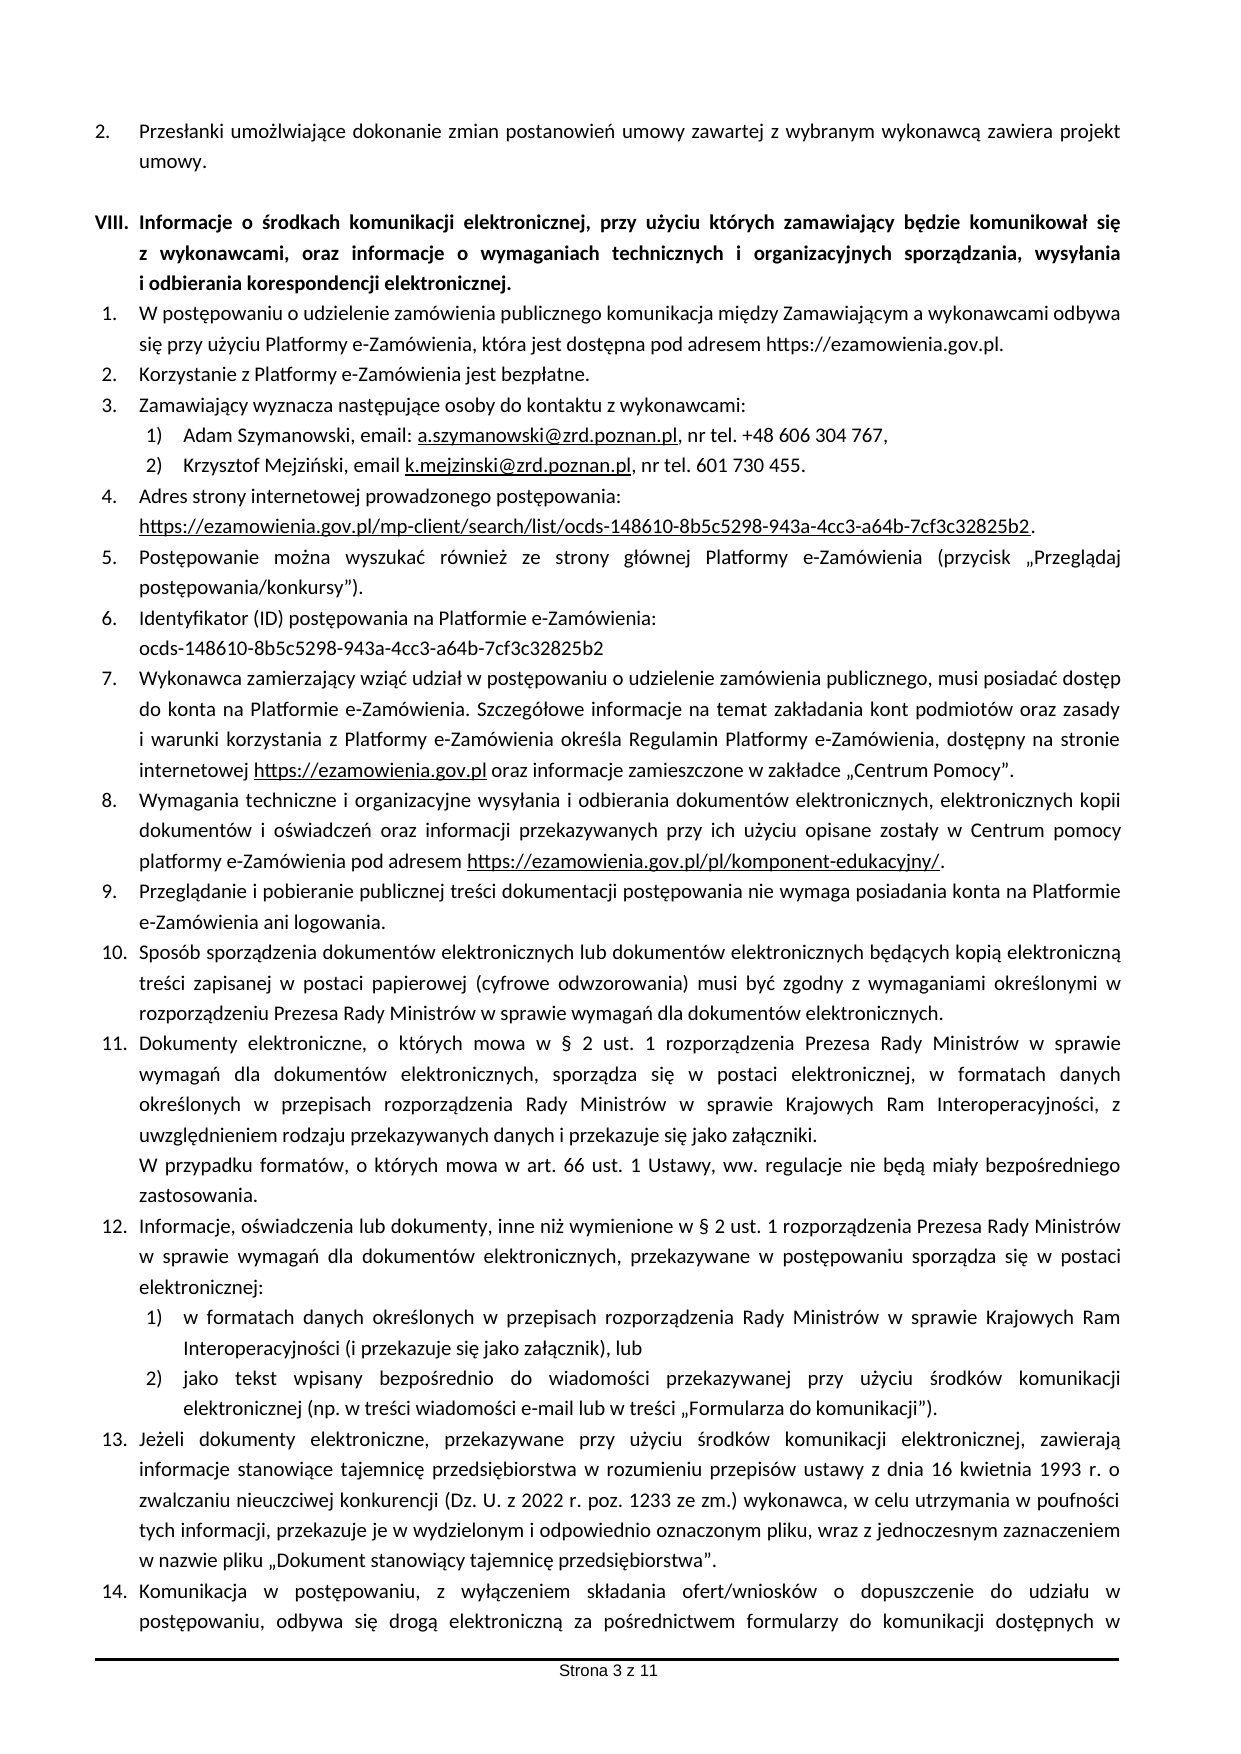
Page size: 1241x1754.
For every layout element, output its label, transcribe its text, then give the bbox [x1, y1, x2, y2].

list Informacje, oświadczenia lub dokumenty, inne niż wymienione w § 2 ust. 1 rozporządzenia Prezesa Rady Ministrów w sprawie wymagań dla dokumentów elektronicznych, przekazywane w postępowaniu sporządza się w postaci elektronicznej: [101, 1213, 1122, 1299]
list Korzystanie z Platformy e-Zamówienia jest bezpłatne. [101, 361, 1122, 387]
list Adam Szymanowski, email: a.szymanowski@zrd.poznan.pl, nr tel. +48 606 304 767, [146, 422, 1122, 448]
list Przeglądanie i pobieranie publicznej treści dokumentacji postępowania nie wymaga posiadania konta na Platformie e-Zamówienia ani logowania. [101, 878, 1122, 934]
list w formatach danych określonych w przepisach rozporządzenia Rady Ministrów w sprawie Krajowych Ram Interoperacyjności (i przekazuje się jako załącznik), lub [146, 1304, 1122, 1360]
list Postępowanie można wyszukać również ze strony głównej Platformy e-Zamówienia (przycisk „Przeglądaj postępowania/konkursy”). [101, 544, 1122, 600]
list Adres strony internetowej prowadzonego postępowania: [101, 483, 1122, 508]
list Wykonawca zamierzający wziąć udział w postępowaniu o udzielenie zamówienia publicznego, musi posiadać dostęp do konta na Platformie e-Zamówienia. Szczegółowe informacje na temat zakładania kont podmiotów oraz zasady i warunki korzystania z Platformy e-Zamówienia określa Regulamin Platformy e-Zamówienia, dostępny na stronie internetowej https://ezamowienia.gov.pl oraz informacje zamieszczone w zakładce „Centrum Pomocy”. [101, 666, 1122, 782]
list Identyfikator (ID) postępowania na Platformie e-Zamówienia: [101, 605, 1122, 630]
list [101, 1578, 1122, 1634]
text https://ezamowienia.gov.pl/mp-client/search/list/ocds-148610-8b5c5298-943a-4cc3-a64b-7cf3c32825b2. [139, 513, 1122, 539]
list Zamawiający wyznacza następujące osoby do kontaktu z wykonawcami: [101, 392, 1122, 417]
list Jeżeli dokumenty elektroniczne, przekazywane przy użyciu środków komunikacji elektronicznej, zawierają informacje stanowiące tajemnicę przedsiębiorstwa w rozumieniu przepisów ustawy z dnia 16 kwietnia 1993 r. o zwalczaniu nieuczciwej konkurencji (Dz. U. z 2022 r. poz. 1233 ze zm.) wykonawca, w celu utrzymania w poufności tych informacji, przekazuje je w wydzielonym i odpowiednio oznaczonym pliku, wraz z jednoczesnym zaznaczeniem w nazwie pliku „Dokument stanowiący tajemnicę przedsiębiorstwa”. [101, 1426, 1122, 1573]
list Dokumenty elektroniczne, o których mowa w § 2 ust. 1 rozporządzenia Prezesa Rady Ministrów w sprawie wymagań dla dokumentów elektronicznych, sporządza się w postaci elektronicznej, w formatach danych określonych w przepisach rozporządzenia Rady Ministrów w sprawie Krajowych Ram Interoperacyjności, z uwzględnieniem rodzaju przekazywanych danych i przekazuje się jako załączniki. [101, 1031, 1122, 1147]
text ocds-148610-8b5c5298-943a-4cc3-a64b-7cf3c32825b2 [139, 635, 1122, 661]
list Krzysztof Mejziński, email k.mejzinski@zrd.poznan.pl, nr tel. 601 730 455. [146, 453, 1122, 478]
list Wymagania techniczne i organizacyjne wysyłania i odbierania dokumentów elektronicznych, elektronicznych kopii dokumentów i oświadczeń oraz informacji przekazywanych przy ich użyciu opisane zostały w Centrum pomocy platformy e-Zamówienia pod adresem https://ezamowienia.gov.pl/pl/komponent-edukacyjny/. [101, 787, 1122, 873]
text W przypadku formatów, o których mowa w art. 66 ust. 1 Ustawy, ww. regulacje nie będą miały bezpośredniego zastosowania. [139, 1152, 1122, 1208]
list Przesłanki umożlwiające dokonanie zmian postanowień umowy zawartej z wybranym wykonawcą zawiera projekt umowy. [94, 118, 1122, 174]
list W postępowaniu o udzielenie zamówienia publicznego komunikacja między Zamawiającym a wykonawcami odbywa się przy użyciu Platformy e-Zamówienia, która jest dostępna pod adresem https://ezamowienia.gov.pl. [101, 301, 1122, 356]
list Informacje o środkach komunikacji elektronicznej, przy użyciu których zamawiający będzie komunikował się z wykonawcami, oraz informacje o wymaganiach technicznych i organizacyjnych sporządzania, wysyłania i odbierania korespondencji elektronicznej. [94, 209, 1122, 296]
list jako tekst wpisany bezpośrednio do wiadomości przekazywanej przy użyciu środków komunikacji elektronicznej (np. w treści wiadomości e-mail lub w treści „Formularza do komunikacji”). [146, 1365, 1122, 1421]
list Sposób sporządzenia dokumentów elektronicznych lub dokumentów elektronicznych będących kopią elektroniczną treści zapisanej w postaci papierowej (cyfrowe odwzorowania) musi być zgodny z wymaganiami określonymi w rozporządzeniu Prezesa Rady Ministrów w sprawie wymagań dla dokumentów elektronicznych. [101, 939, 1122, 1026]
